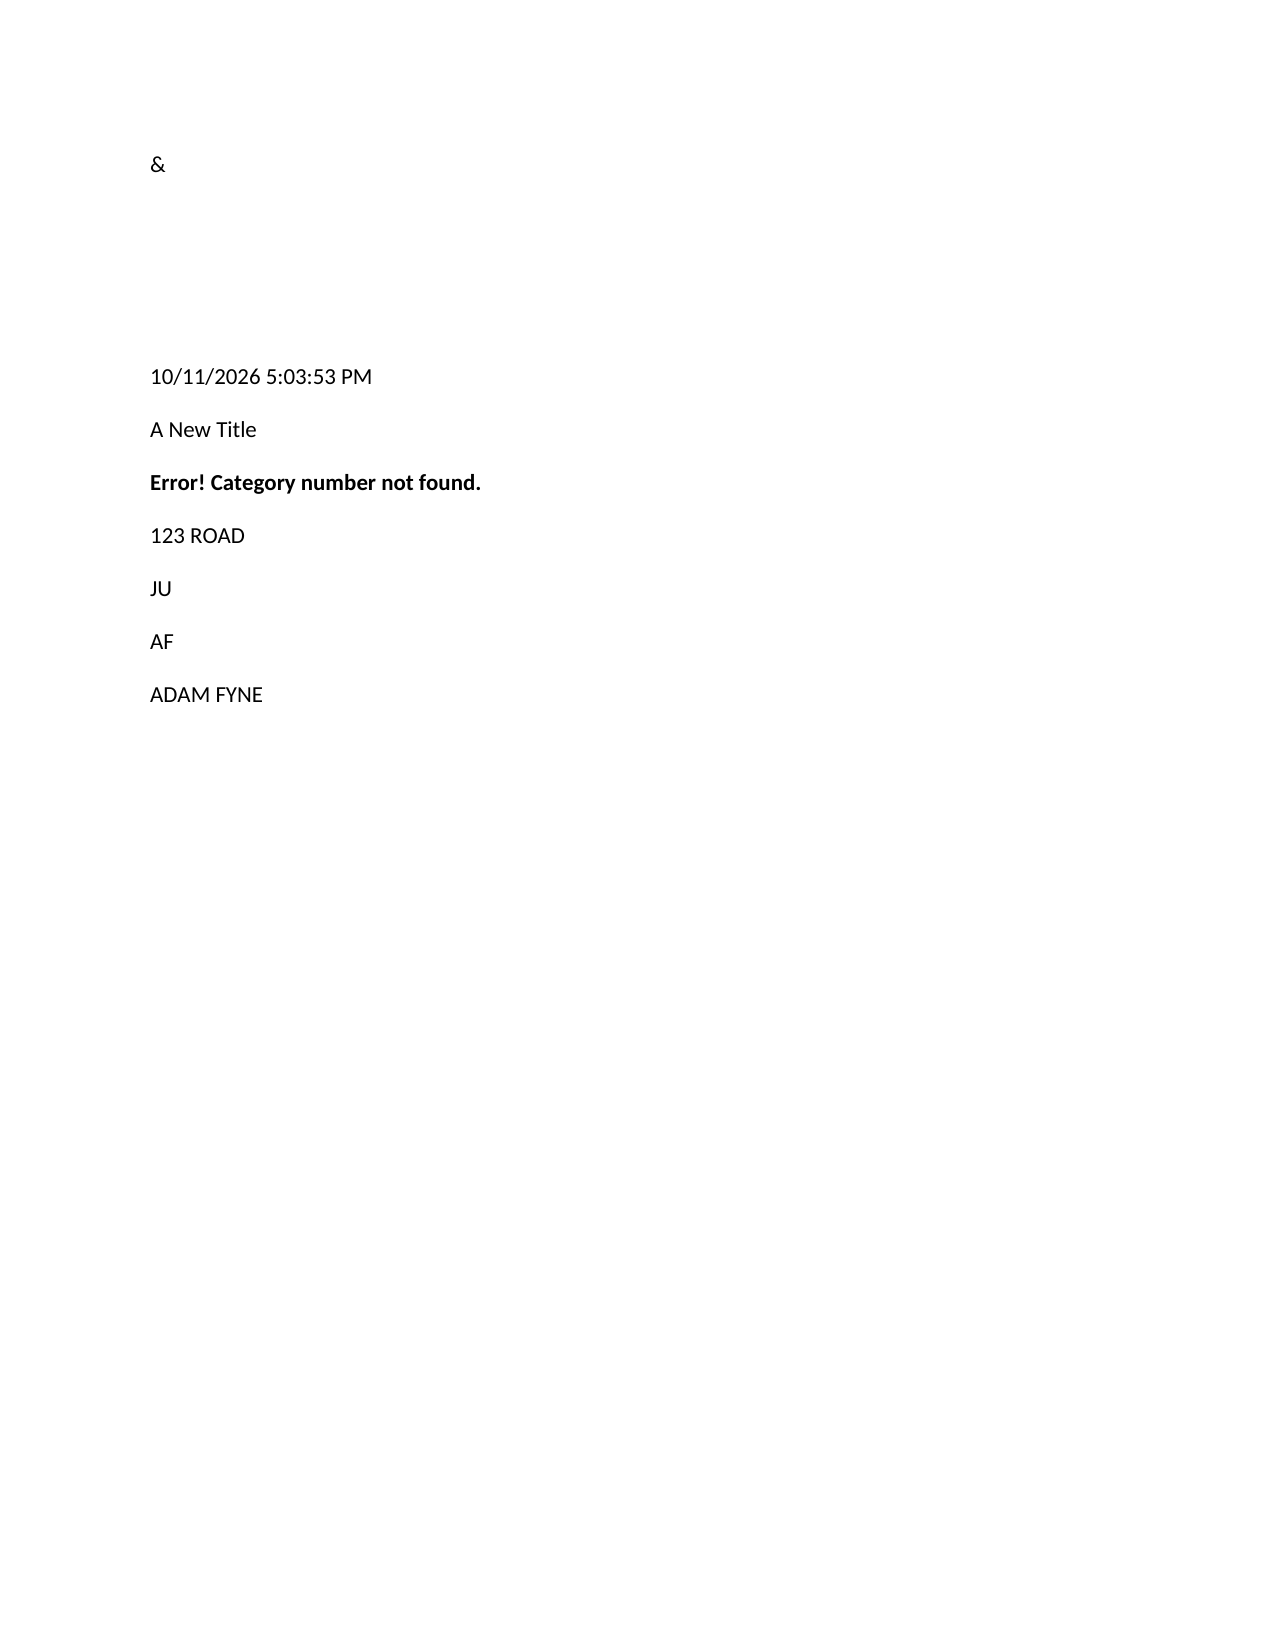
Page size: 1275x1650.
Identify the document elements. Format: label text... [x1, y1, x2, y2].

text A New Title [150, 415, 1125, 443]
text ADAM FYNE [150, 680, 1125, 708]
text 13/01/2025 10:05:07 AM [150, 362, 1125, 390]
text 123 ROAD [150, 521, 1125, 549]
text Error! Category number not found. [150, 468, 1125, 496]
text AF [150, 627, 1125, 655]
text JU [150, 574, 1125, 602]
